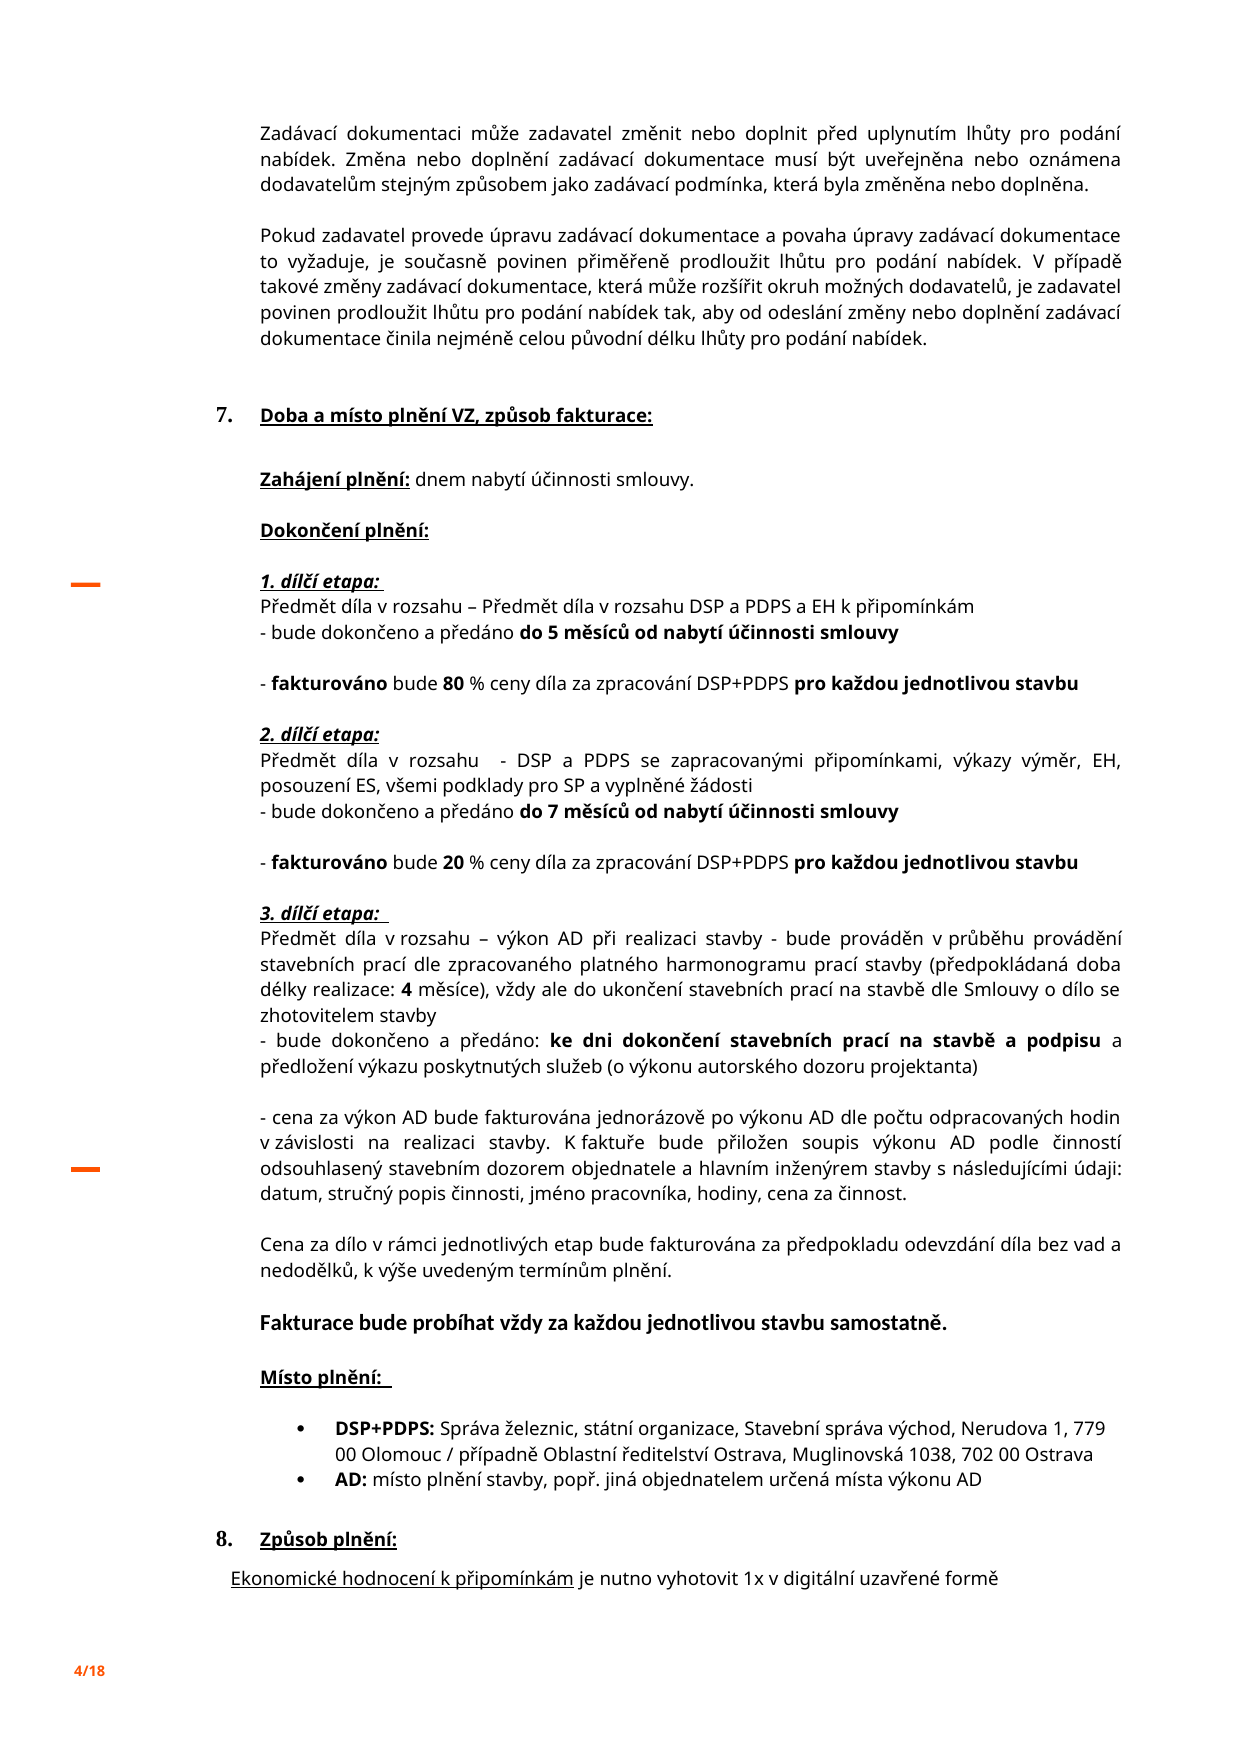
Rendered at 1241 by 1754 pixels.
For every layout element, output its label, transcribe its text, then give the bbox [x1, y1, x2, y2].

text Zahájení plnění: dnem nabytí účinnosti smlouvy. [260, 466, 1122, 492]
text Dokončení plnění: [260, 517, 1122, 543]
text Cena za dílo v rámci jednotlivých etap bude fakturována za předpokladu odevzdání díla bez vad a nedodělků, k výše uvedeným termínům plnění. [260, 1232, 1122, 1283]
list DSP+PDPS: Správa železnic, státní organizace, Stavební správa východ, Nerudova 1, 779 00 Olomouc / případně Oblastní ředitelství Ostrava, Muglinovská 1038, 702 00 Ostrava [297, 1416, 1122, 1467]
text - bude dokončeno a předáno do 7 měsíců od nabytí účinnosti smlouvy [260, 798, 1122, 823]
text - cena za výkon AD bude fakturována jednorázově po výkonu AD dle počtu odpracovaných hodin v závislosti na realizaci stavby. K faktuře bude přiložen soupis výkonu AD podle činností odsouhlasený stavebním dozorem objednatele a hlavním inženýrem stavby s následujícími údaji: datum, stručný popis činnosti, jméno pracovníka, hodiny, cena za činnost. [260, 1104, 1122, 1206]
text Zadávací dokumentaci může zadavatel změnit nebo doplnit před uplynutím lhůty pro podání nabídek. Změna nebo doplnění zadávací dokumentace musí být uveřejněna nebo oznámena dodavatelům stejným způsobem jako zadávací podmínka, která byla změněna nebo doplněna. [260, 121, 1122, 197]
text Ekonomické hodnocení k připomínkám je nutno vyhotovit 1x v digitální uzavřené formě [230, 1565, 1122, 1590]
text Pokud zadavatel provede úpravu zadávací dokumentace a povaha úpravy zadávací dokumentace to vyžaduje, je současně povinen přiměřeně prodloužit lhůtu pro podání nabídek. V případě takové změny zadávací dokumentace, která může rozšířit okruh možných dodavatelů, je zadavatel povinen prodloužit lhůtu pro podání nabídek tak, aby od odeslání změny nebo doplnění zadávací dokumentace činila nejméně celou původní délku lhůty pro podání nabídek. [260, 223, 1122, 350]
text 1. dílčí etapa: [216, 568, 1122, 594]
text Fakturace bude probíhat vždy za každou jednotlivou stavbu samostatně. [260, 1308, 1122, 1336]
text Předmět díla v rozsahu - DSP a PDPS se zapracovanými připomínkami, výkazy výměr, EH, posouzení ES, všemi podklady pro SP a vyplněné žádosti [260, 747, 1122, 798]
text - fakturováno bude 80 % ceny díla za zpracování DSP+PDPS pro každou jednotlivou stavbu [260, 670, 1122, 696]
list Doba a místo plnění VZ, způsob fakturace: [216, 401, 1122, 428]
text Předmět díla v rozsahu – Předmět díla v rozsahu DSP a PDPS a EH k připomínkám [260, 594, 1122, 619]
text - bude dokončeno a předáno: ke dni dokončení stavebních prací na stavbě a podpisu a předložení výkazu poskytnutých služeb (o výkonu autorského dozoru projektanta) [260, 1028, 1122, 1079]
text 2. dílčí etapa: [260, 721, 1122, 747]
text - fakturováno bude 20 % ceny díla za zpracování DSP+PDPS pro každou jednotlivou stavbu [260, 849, 1122, 874]
text Místo plnění: [260, 1364, 1122, 1390]
text 3. dílčí etapa: [260, 900, 1122, 926]
list Způsob plnění: [216, 1526, 1122, 1552]
text Předmět díla v rozsahu – výkon AD při realizaci stavby - bude prováděn v průběhu provádění stavebních prací dle zpracovaného platného harmonogramu prací stavby (předpokládaná doba délky realizace: 4 měsíce), vždy ale do ukončení stavebních prací na stavbě dle Smlouvy o dílo se zhotovitelem stavby [260, 926, 1122, 1028]
text - bude dokončeno a předáno do 5 měsíců od nabytí účinnosti smlouvy [260, 619, 1122, 645]
list AD: místo plnění stavby, popř. jiná objednatelem určená místa výkonu AD [297, 1467, 1122, 1492]
